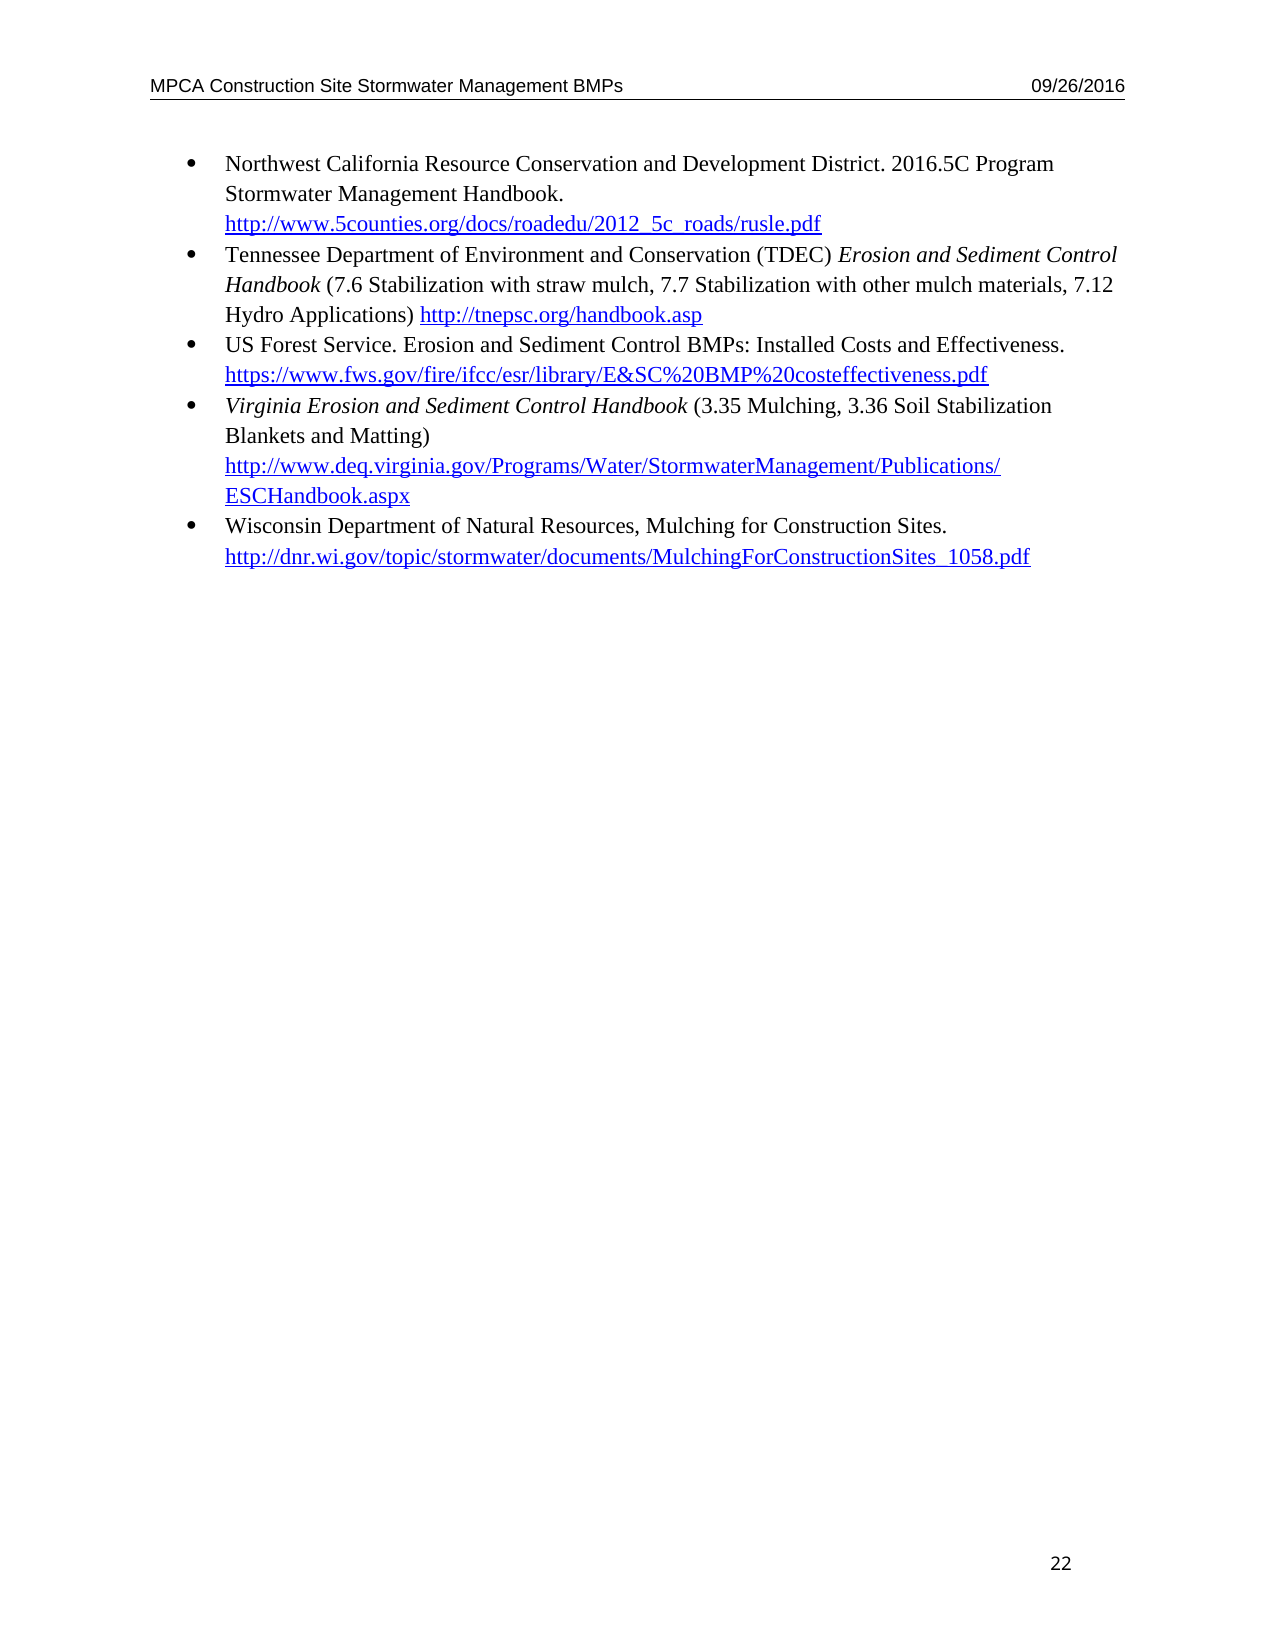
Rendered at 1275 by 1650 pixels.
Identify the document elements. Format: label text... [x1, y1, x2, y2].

list Tennessee Department of Environment and Conservation (TDEC) Erosion and Sediment Control Handbook (7.6 Stabilization with straw mulch, 7.7 Stabilization with other mulch materials, 7.12 Hydro Applications) http://tnepsc.org/handbook.asp [187, 241, 1125, 327]
list Wisconsin Department of Natural Resources, Mulching for Construction Sites. http://dnr.wi.gov/topic/stormwater/documents/MulchingForConstructionSites_1058.pdf [187, 512, 1125, 569]
list Virginia Erosion and Sediment Control Handbook (3.35 Mulching, 3.36 Soil Stabilization Blankets and Matting) http://www.deq.virginia.gov/Programs/Water/StormwaterManagement/Publications/ESCHandbook.aspx [187, 392, 1125, 509]
list US Forest Service. Erosion and Sediment Control BMPs: Installed Costs and Effectiveness. https://www.fws.gov/fire/ifcc/esr/library/E&SC%20BMP%20costeffectiveness.pdf [187, 331, 1125, 388]
list Northwest California Resource Conservation and Development District. 2016.5C Program Stormwater Management Handbook. http://www.5counties.org/docs/roadedu/2012_5c_roads/rusle.pdf [187, 150, 1125, 237]
